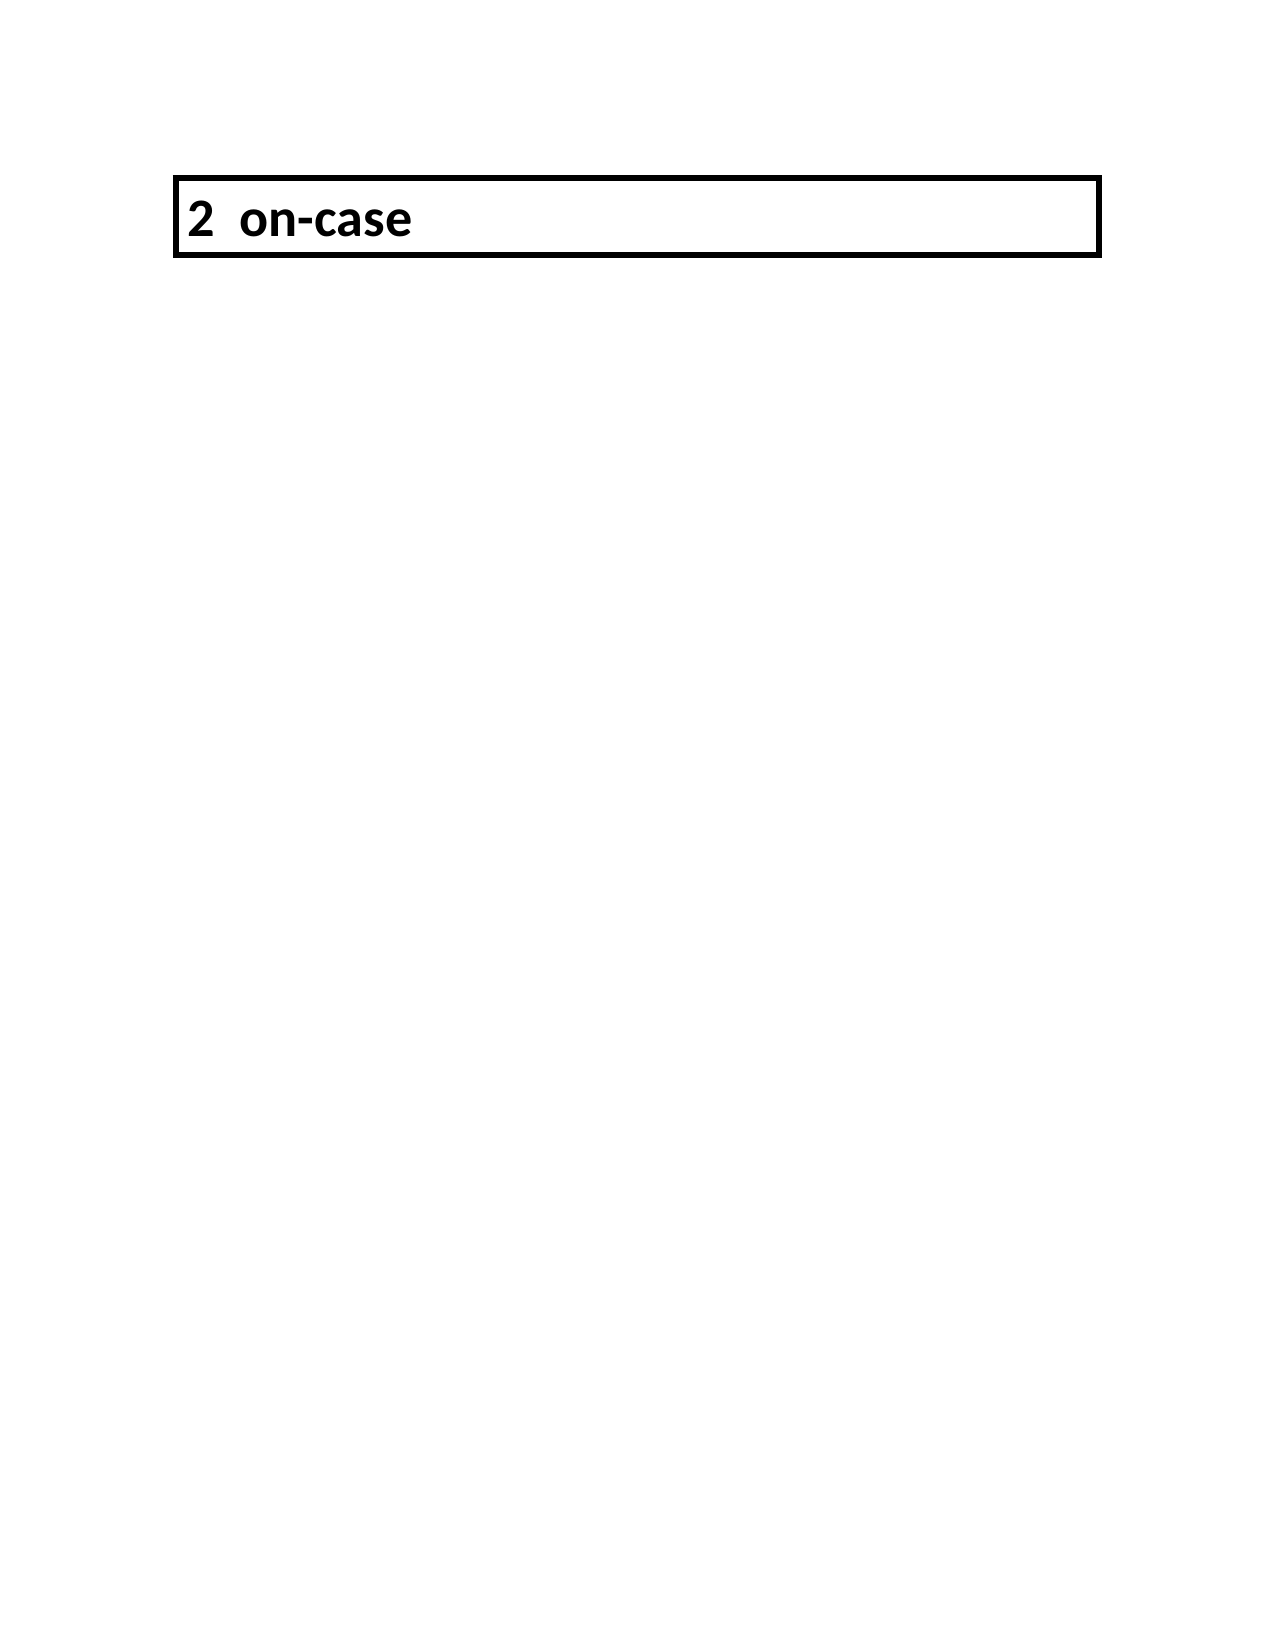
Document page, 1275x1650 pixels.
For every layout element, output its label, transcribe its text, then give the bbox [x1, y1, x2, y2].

subtitle 2 on-case [179, 181, 1096, 252]
